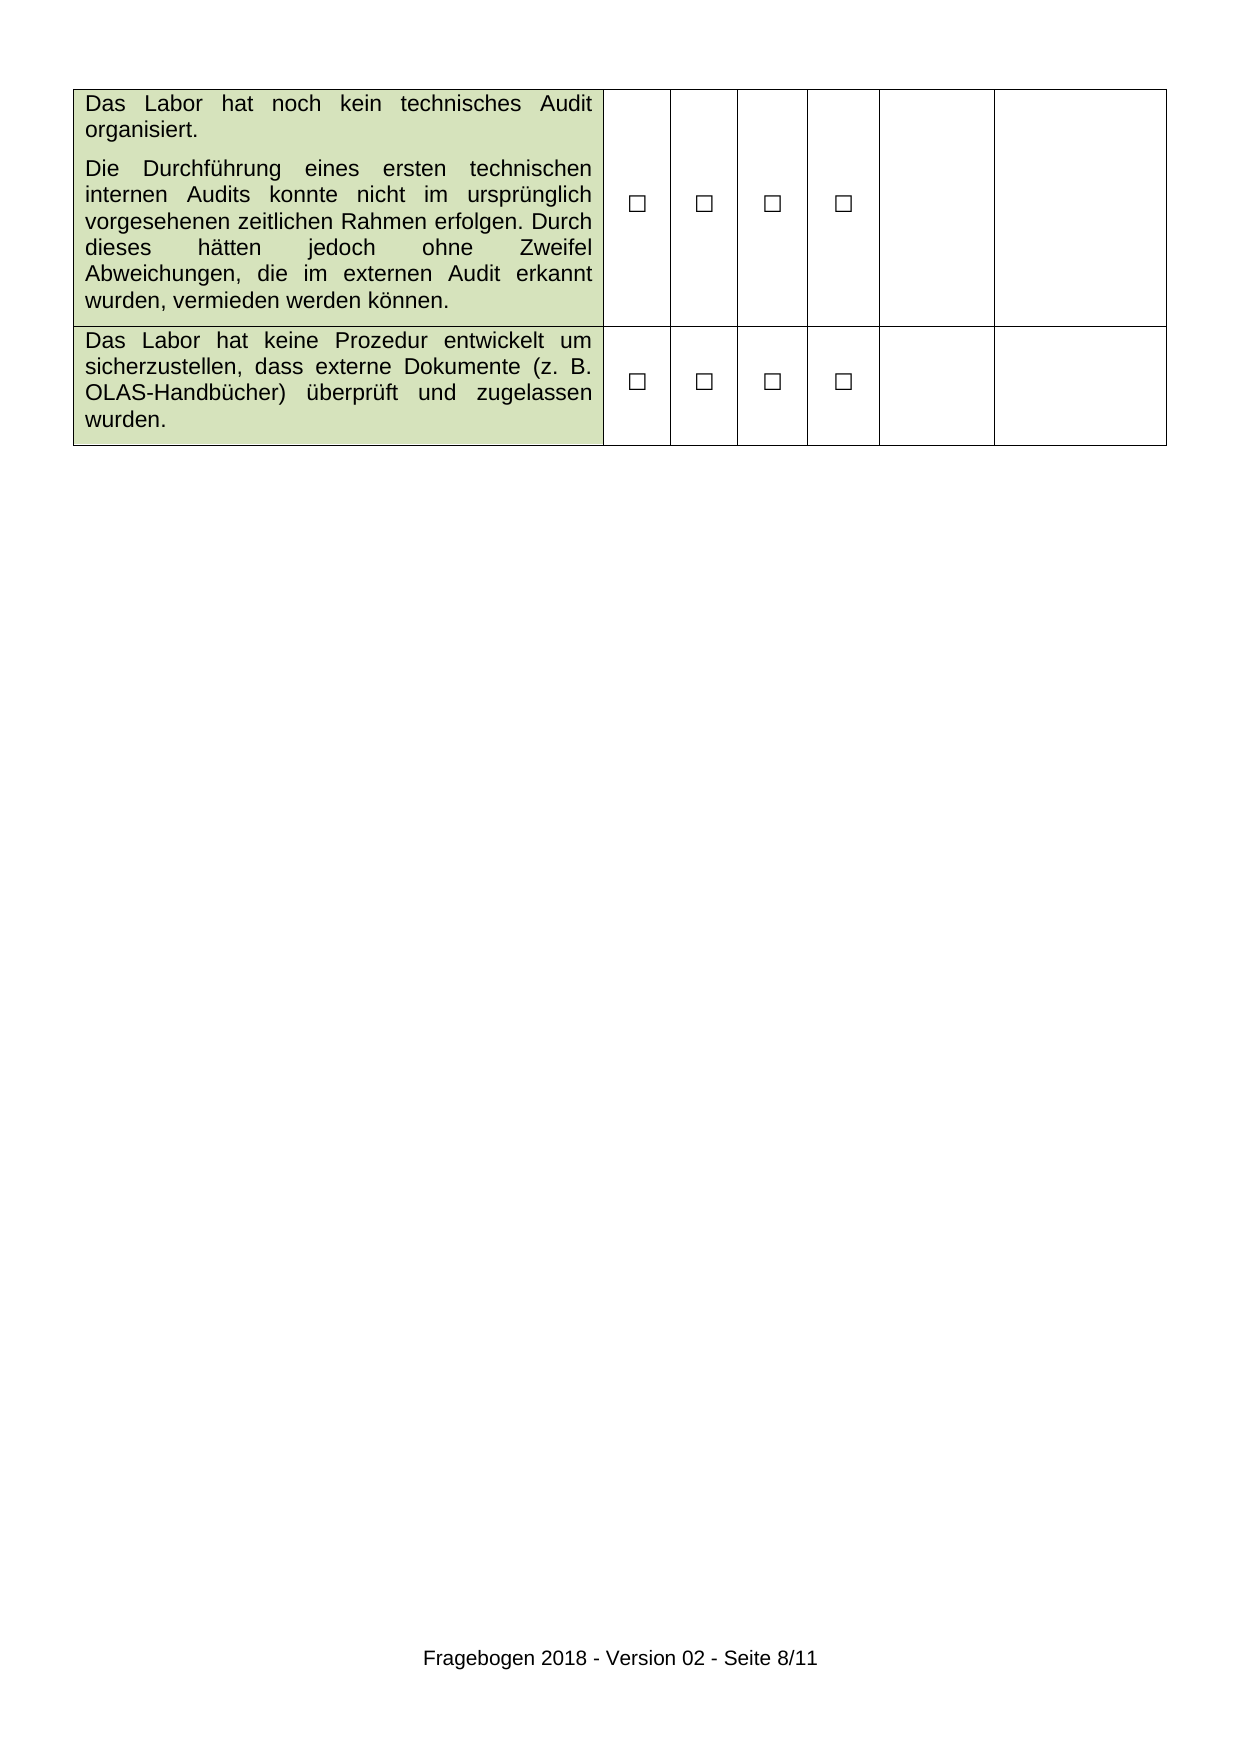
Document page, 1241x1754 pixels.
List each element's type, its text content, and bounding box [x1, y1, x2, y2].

table_cell [880, 90, 994, 326]
table_cell [995, 327, 1166, 444]
table_cell Das Labor hat noch kein technisches Audit organisiert. Die Durchführung eines ersten technischen internen Audits konnte nicht im ursprünglich vorgesehenen zeitlichen Rahmen erfolgen. Durch dieses hätten jedoch ohne Zweifel Abweichungen, die im externen Audit erkannt wurden, vermieden werden können. [74, 90, 603, 326]
table_cell Das Labor hat keine Prozedur entwickelt um sicherzustellen, dass externe Dokumente (z. B. OLAS-Handbücher) überprüft und zugelassen wurden. [74, 327, 603, 444]
table_cell [995, 90, 1166, 326]
table_cell [880, 327, 994, 444]
